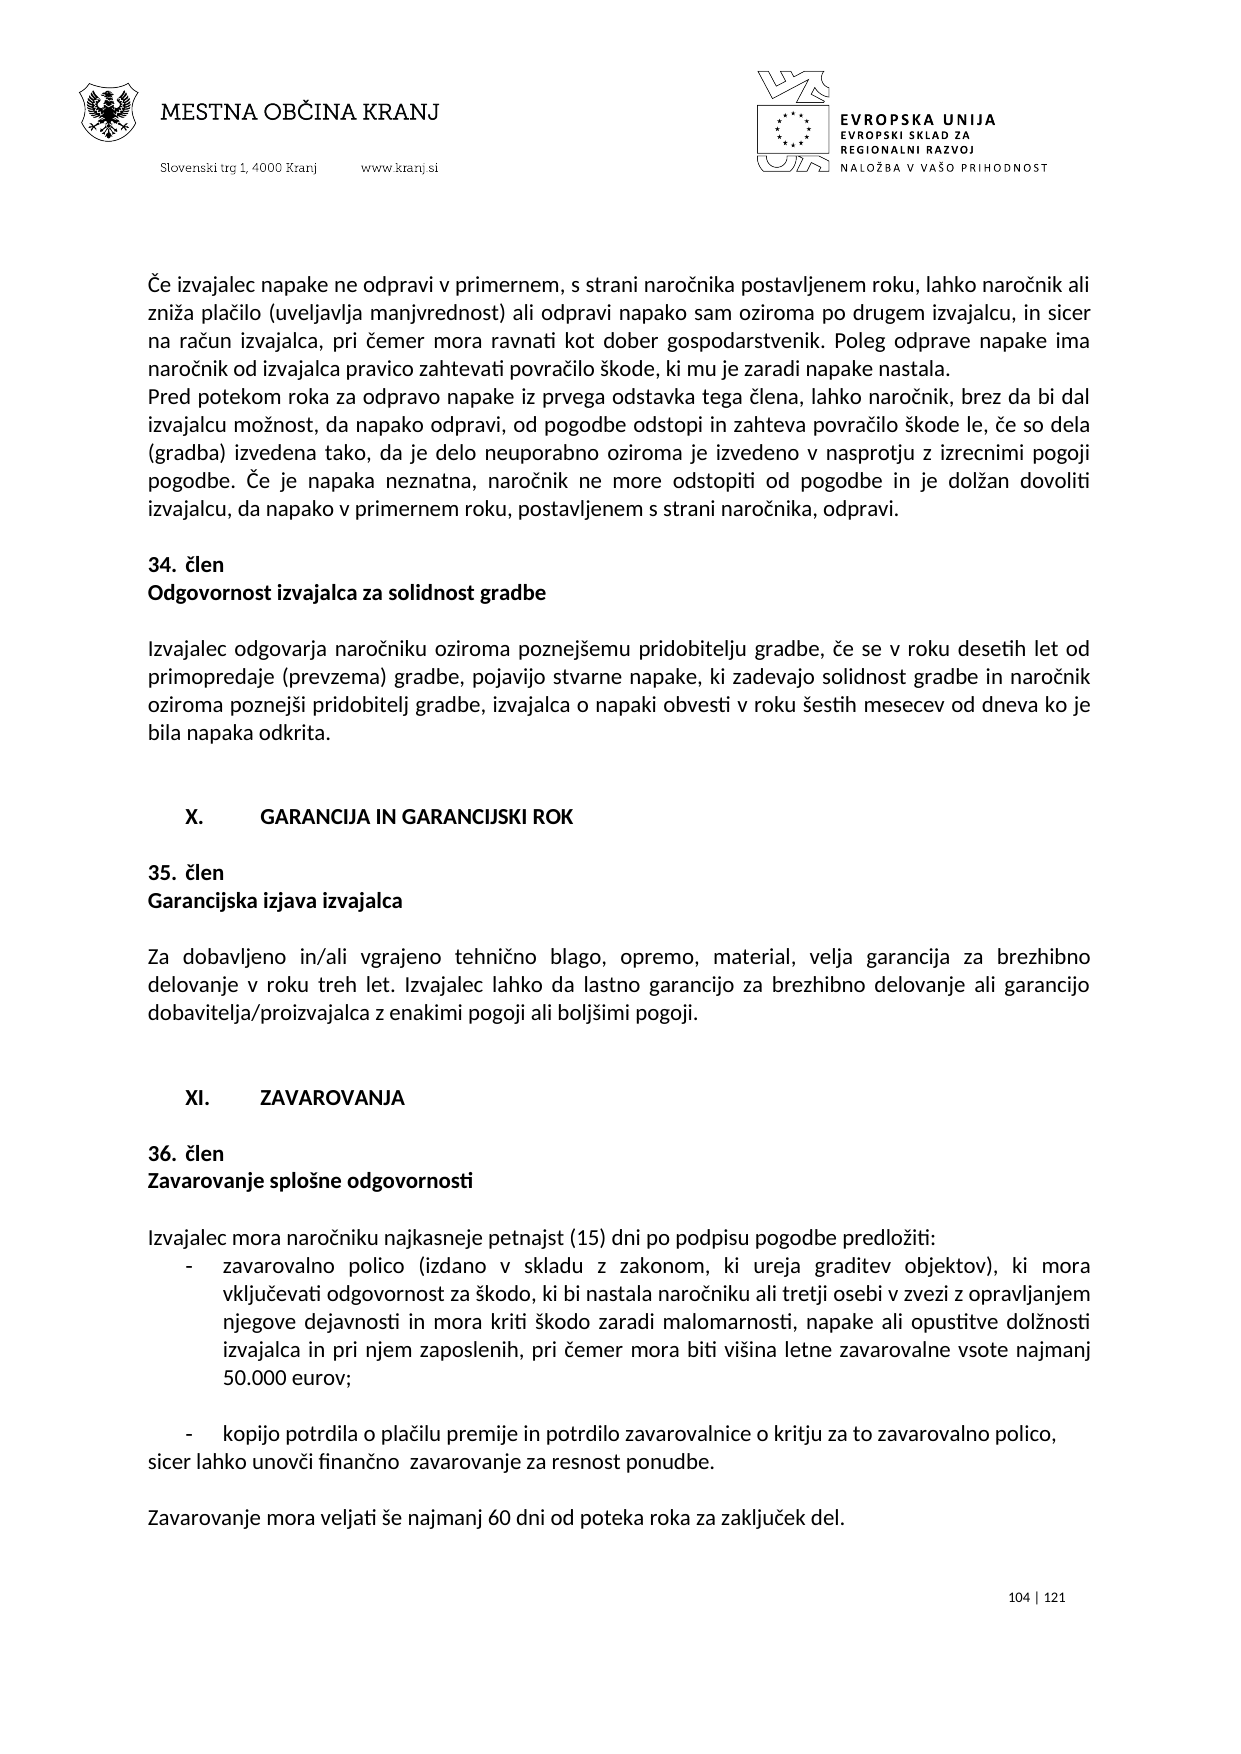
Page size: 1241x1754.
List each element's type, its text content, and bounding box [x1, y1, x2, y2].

text Garancijska izjava izvajalca [148, 886, 1092, 914]
text Pred potekom roka za odpravo napake iz prvega odstavka tega člena, lahko naročnik, brez da bi dal izvajalcu možnost, da napako odpravi, od pogodbe odstopi in zahteva povračilo škode le, če so dela (gradba) izvedena tako, da je delo neuporabno oziroma je izvedeno v nasprotju z izrecnimi pogoji pogodbe. Če je napaka neznatna, naročnik ne more odstopiti od pogodbe in je dolžan dovoliti izvajalcu, da napako v primernem roku, postavljenem s strani naročnika, odpravi. [148, 382, 1092, 522]
text sicer lahko unovči finančno zavarovanje za resnost ponudbe. [148, 1447, 1092, 1475]
text Če izvajalec napake ne odpravi v primernem, s strani naročnika postavljenem roku, lahko naročnik ali zniža plačilo (uveljavlja manjvrednost) ali odpravi napako sam oziroma po drugem izvajalcu, in sicer na račun izvajalca, pri čemer mora ravnati kot dober gospodarstvenik. Poleg odprave napake ima naročnik od izvajalca pravico zahtevati povračilo škode, ki mu je zaradi napake nastala. [148, 270, 1092, 382]
list člen [148, 550, 1092, 578]
list ZAVAROVANJA [185, 1083, 1092, 1111]
list GARANCIJA IN GARANCIJSKI ROK [185, 802, 1092, 830]
text Odgovornost izvajalca za solidnost gradbe [148, 578, 1092, 606]
text Za dobavljeno in/ali vgrajeno tehnično blago, opremo, material, velja garancija za brezhibno delovanje v roku treh let. Izvajalec lahko da lastno garancijo za brezhibno delovanje ali garancijo dobavitelja/proizvajalca z enakimi pogoji ali boljšimi pogoji. [148, 942, 1092, 1027]
text Zavarovanje mora veljati še najmanj 60 dni od poteka roka za zaključek del. [148, 1503, 1092, 1531]
picture [0, 0, 1224, 231]
list člen [148, 1139, 1092, 1167]
list člen [148, 858, 1092, 886]
list zavarovalno polico (izdano v skladu z zakonom, ki ureja graditev objektov), ki mora vključevati odgovornost za škodo, ki bi nastala naročniku ali tretji osebi v zvezi z opravljanjem njegove dejavnosti in mora kriti škodo zaradi malomarnosti, napake ali opustitve dolžnosti izvajalca in pri njem zaposlenih, pri čemer mora biti višina letne zavarovalne vsote najmanj 50.000 eurov; [185, 1251, 1092, 1391]
text Zavarovanje splošne odgovornosti [148, 1167, 1092, 1195]
text Izvajalec mora naročniku najkasneje petnajst (15) dni po podpisu pogodbe predložiti: [148, 1223, 1092, 1251]
text Izvajalec odgovarja naročniku oziroma poznejšemu pridobitelju gradbe, če se v roku desetih let od primopredaje (prevzema) gradbe, pojavijo stvarne napake, ki zadevajo solidnost gradbe in naročnik oziroma poznejši pridobitelj gradbe, izvajalca o napaki obvesti v roku šestih mesecev od dneva ko je bila napaka odkrita. [148, 634, 1092, 746]
list kopijo potrdila o plačilu premije in potrdilo zavarovalnice o kritju za to zavarovalno polico, [185, 1419, 1092, 1447]
